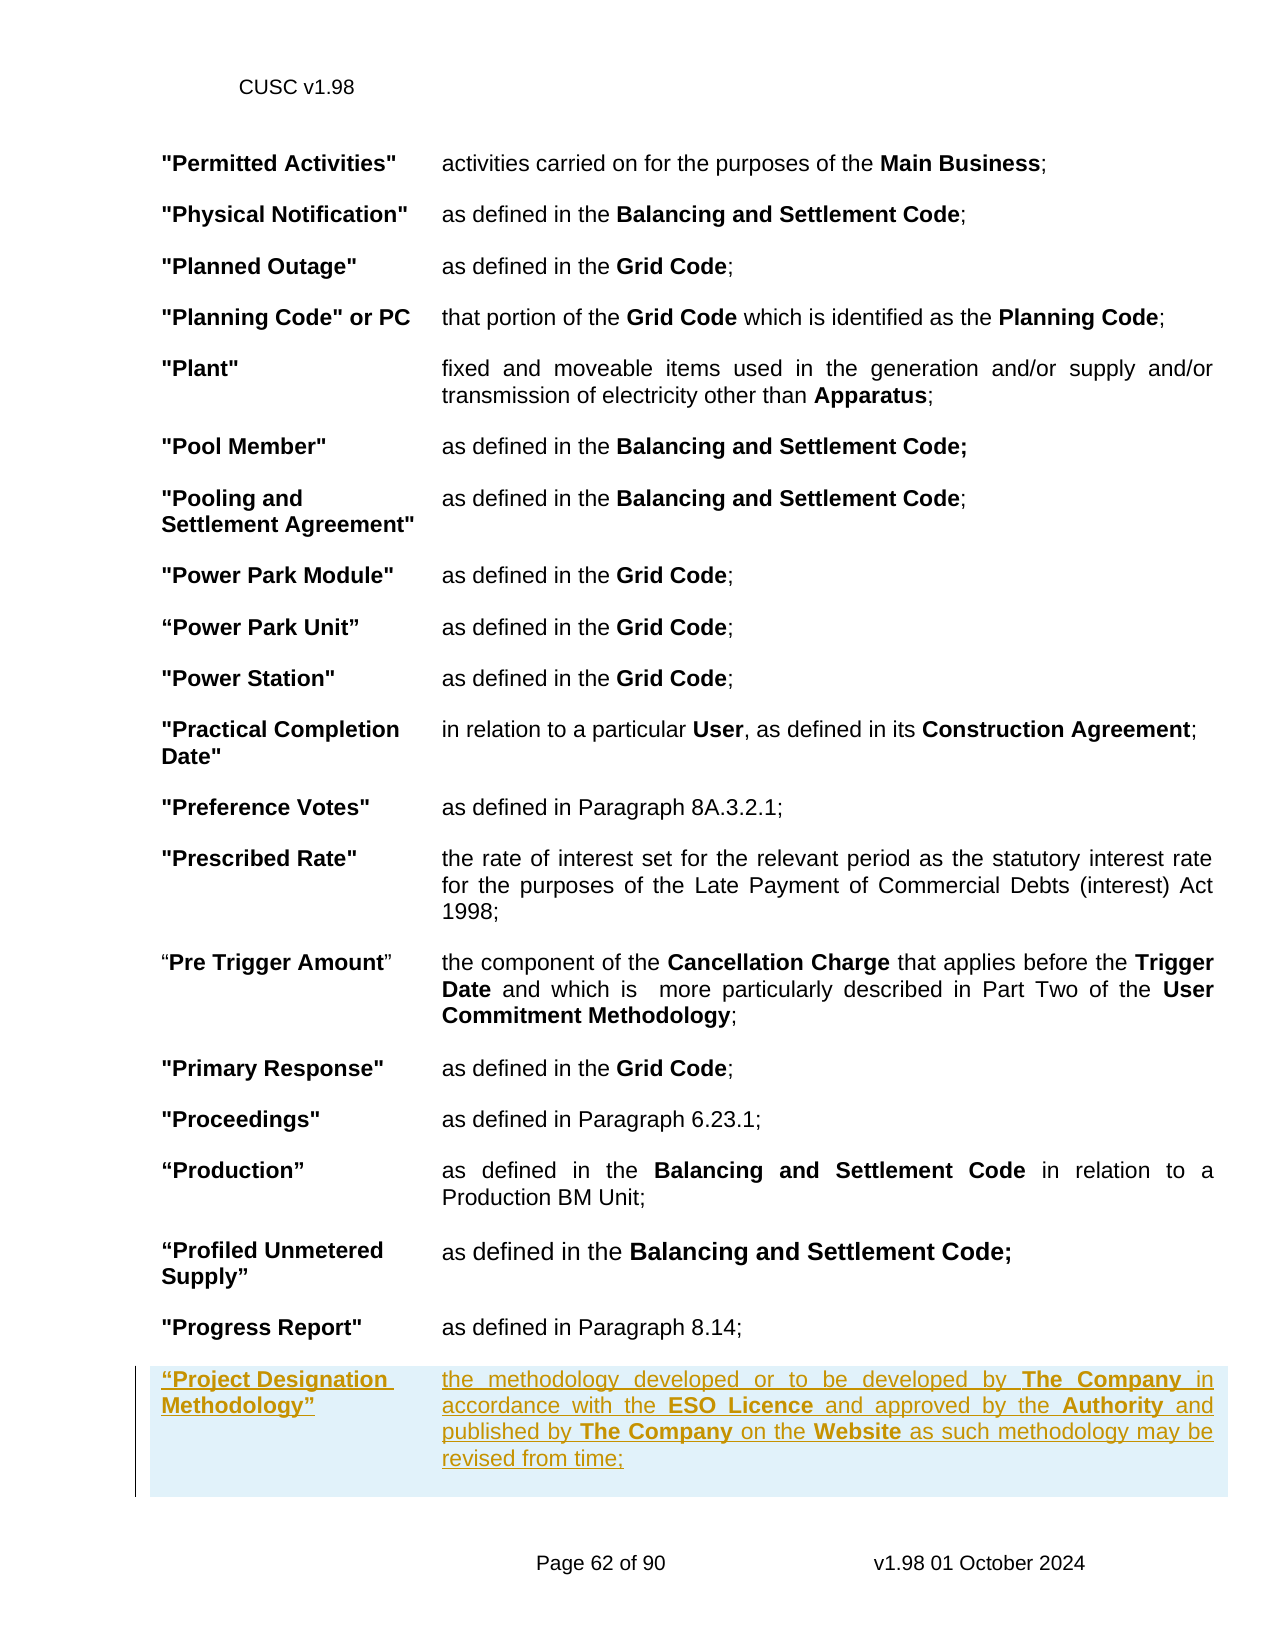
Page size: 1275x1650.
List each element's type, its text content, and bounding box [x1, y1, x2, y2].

table_cell "Power Park Module" [150, 562, 431, 613]
table_cell “Pre Trigger Amount” [150, 949, 431, 1055]
table_cell "Preference Votes" [150, 794, 431, 845]
table_cell “Production” [150, 1158, 431, 1237]
table_cell "Permitted Activities" [150, 150, 431, 201]
table_cell “Power Park Unit” [150, 614, 431, 665]
table_cell "Plant" [150, 355, 431, 433]
table_cell "Planned Outage" [150, 253, 431, 304]
table_cell activities carried on for the purposes of the Main Business; [431, 150, 1225, 201]
table_cell as defined in the Grid Code; [431, 665, 1225, 716]
table_cell "Physical Notification" [150, 201, 431, 253]
table_cell “Profiled Unmetered Supply” [150, 1237, 431, 1314]
table_cell as defined in Paragraph 6.23.1; [431, 1106, 1225, 1157]
table_cell as defined in Paragraph 8.14; [431, 1314, 1225, 1366]
table_cell as defined in the Balancing and Settlement Code; [431, 485, 1225, 562]
table_cell the rate of interest set for the relevant period as the statutory interest rate for the purposes of the Late Payment of Commercial Debts (interest) Act 1998; [431, 845, 1225, 949]
table_cell as defined in Paragraph 8A.3.2.1; [431, 794, 1225, 845]
table_cell as defined in the Balancing and Settlement Code; [431, 1237, 1225, 1314]
table_cell "Primary Response" [150, 1055, 431, 1106]
table_cell as defined in the Grid Code; [431, 562, 1225, 613]
table_cell fixed and moveable items used in the generation and/or supply and/or transmission of electricity other than Apparatus; [431, 355, 1225, 433]
table_cell as defined in the Grid Code; [431, 614, 1225, 665]
table_cell in relation to a particular User, as defined in its Construction Agreement; [431, 716, 1225, 794]
table_cell as defined in the Grid Code; [431, 1055, 1225, 1106]
table_cell the component of the Cancellation Charge that applies before the Trigger Date and which is more particularly described in Part Two of the User Commitment Methodology; [431, 949, 1225, 1055]
table_cell that portion of the Grid Code which is identified as the Planning Code; [431, 304, 1225, 355]
table_cell "Pooling and Settlement Agreement" [150, 485, 431, 562]
table_cell as defined in the Balancing and Settlement Code; [431, 201, 1225, 253]
table_cell "Pool Member" [150, 433, 431, 484]
table_cell "Progress Report" [150, 1314, 431, 1366]
table_cell "Planning Code" or PC [150, 304, 431, 355]
table_cell "Practical Completion Date" [150, 716, 431, 794]
table_cell "Prescribed Rate" [150, 845, 431, 949]
table_cell as defined in the Balancing and Settlement Code; [431, 433, 1225, 484]
table_cell as defined in the Balancing and Settlement Code in relation to a Production BM Unit; [431, 1158, 1225, 1237]
table_cell "Proceedings" [150, 1106, 431, 1157]
table_cell as defined in the Grid Code; [431, 253, 1225, 304]
table_cell "Power Station" [150, 665, 431, 716]
